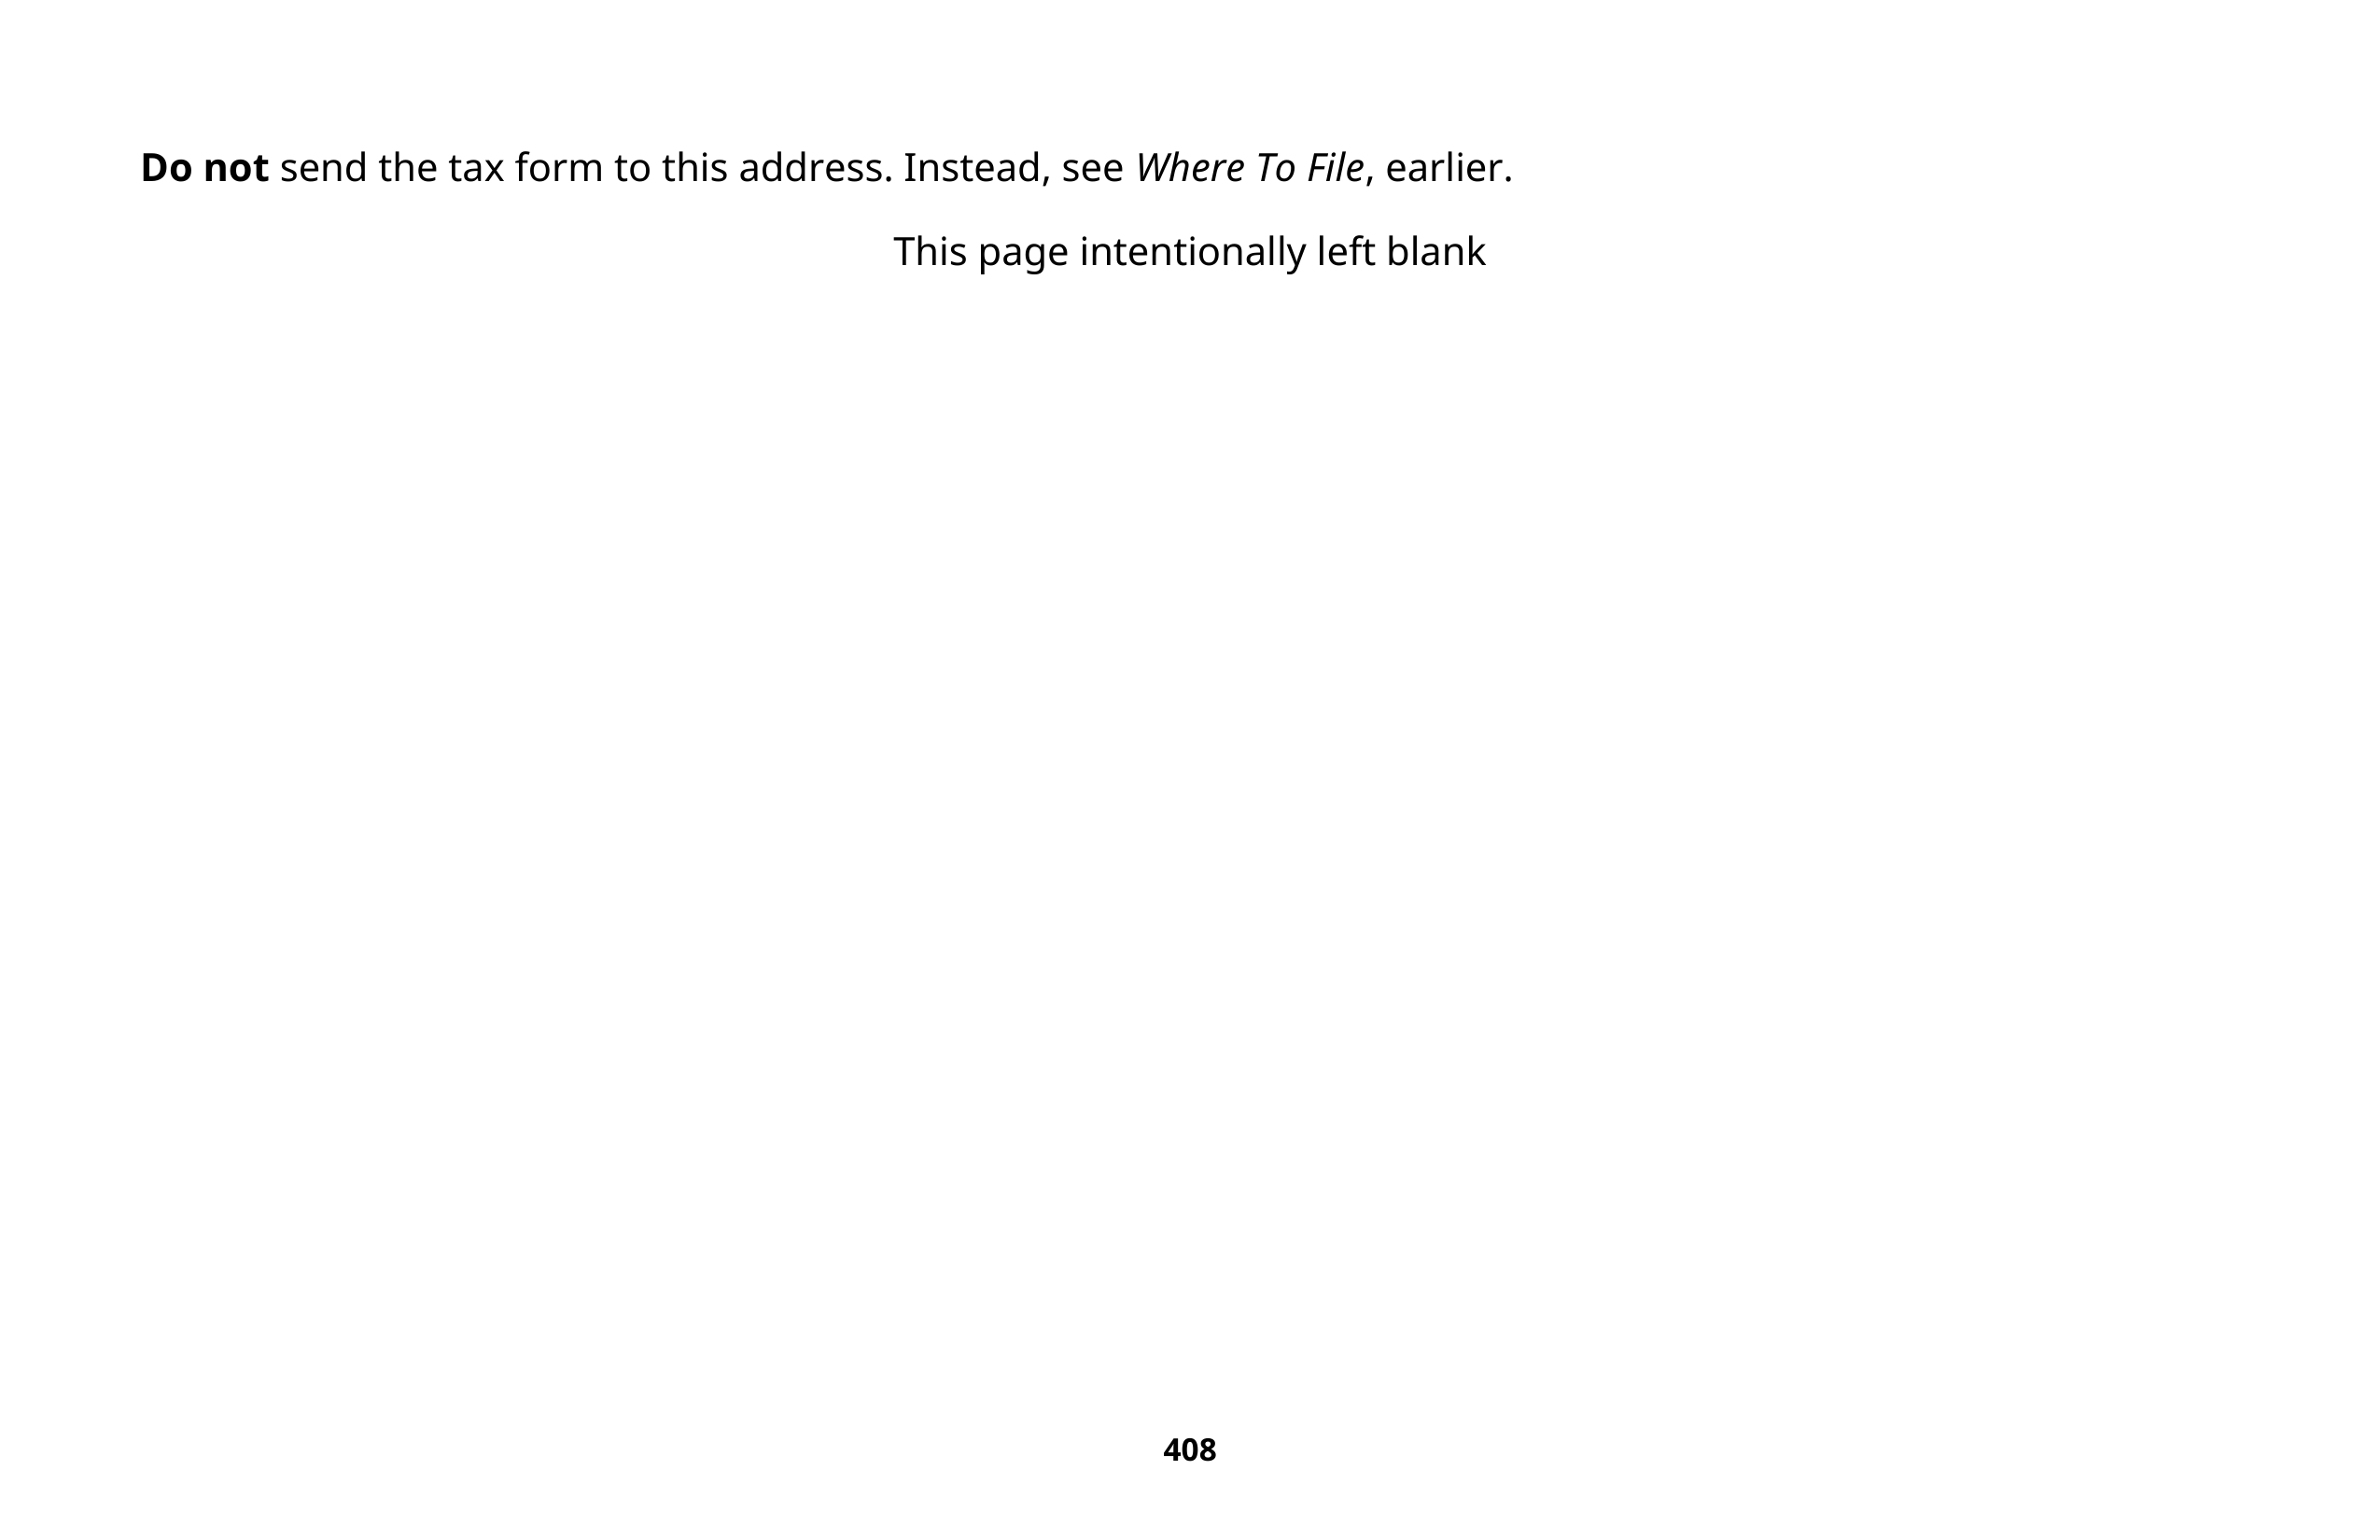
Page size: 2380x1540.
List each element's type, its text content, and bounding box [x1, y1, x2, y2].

text Do not send the tax form to this address. Instead, see Where To File, earlier. [140, 140, 2240, 193]
text This page intentionally left blank [140, 224, 2240, 277]
